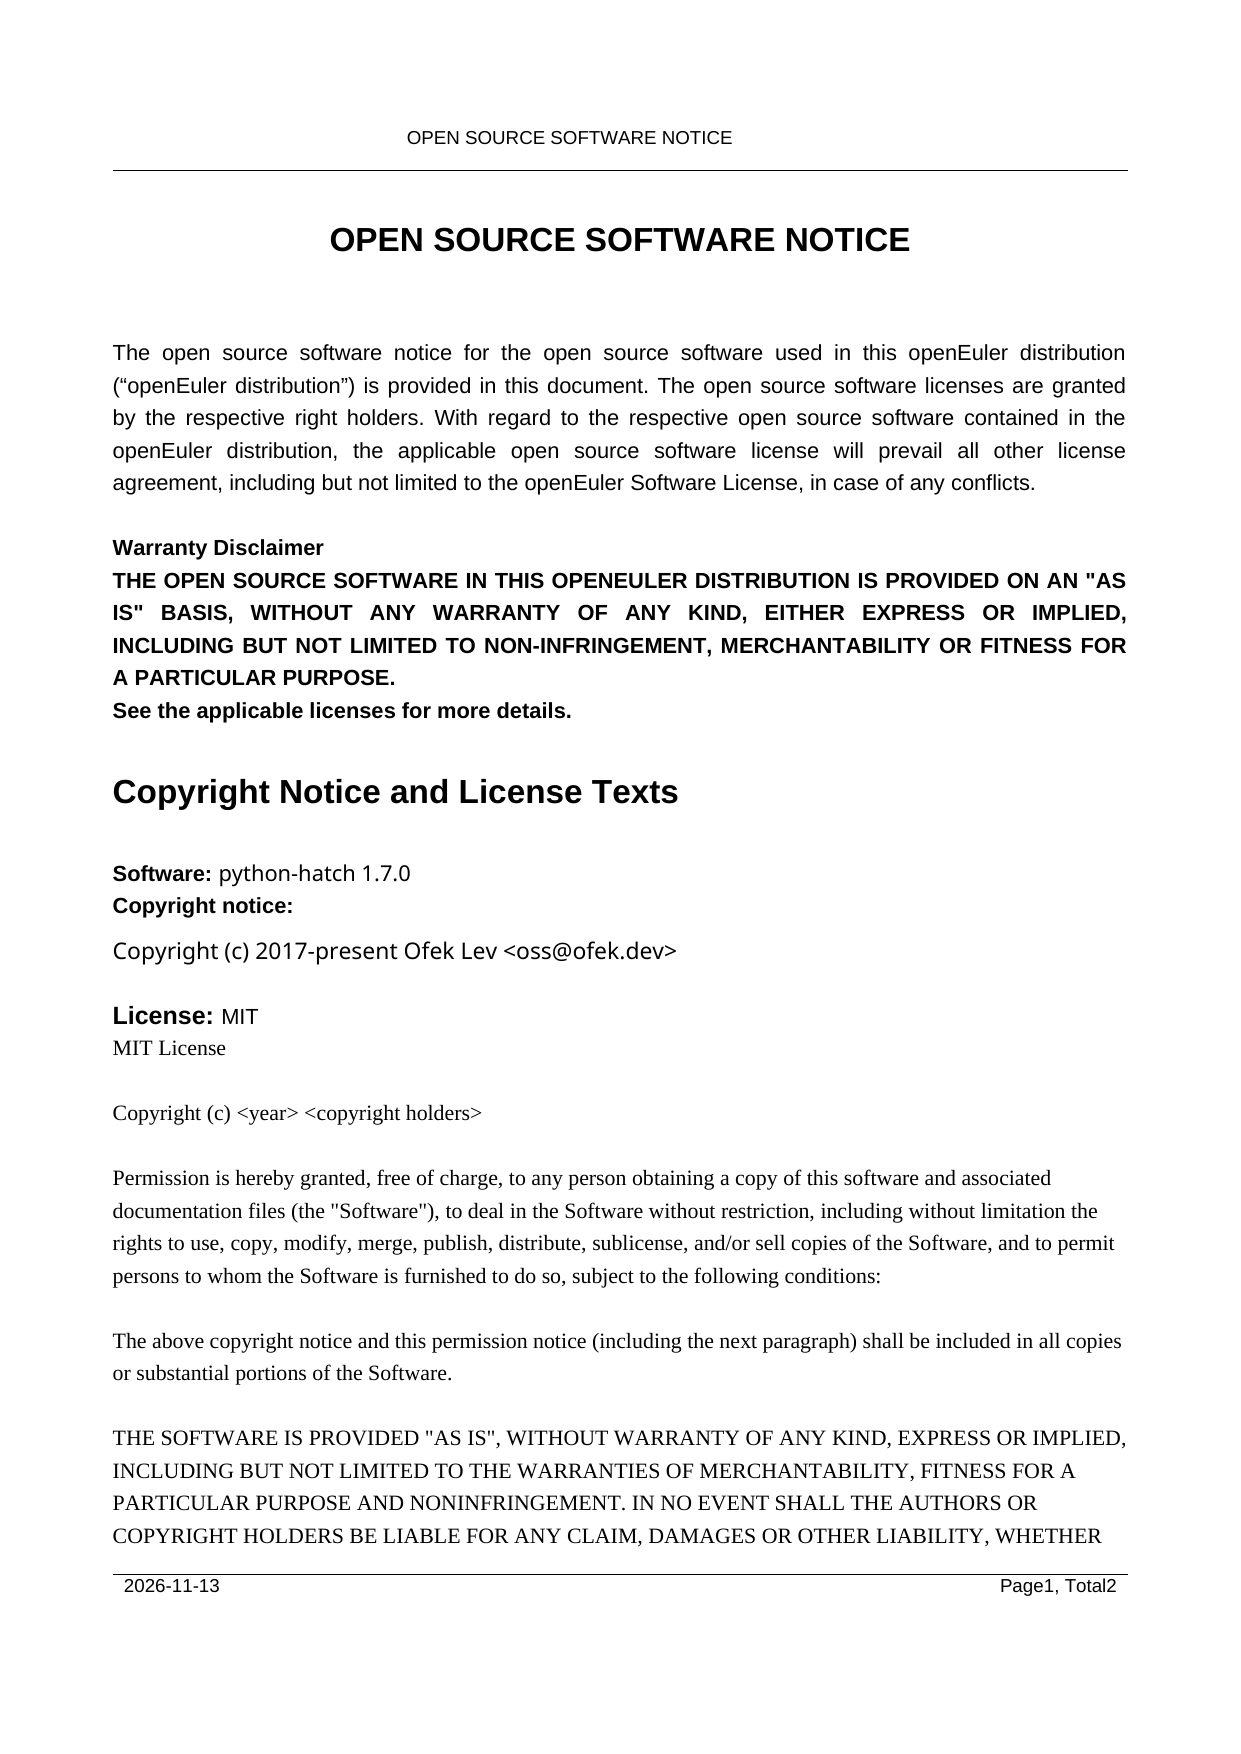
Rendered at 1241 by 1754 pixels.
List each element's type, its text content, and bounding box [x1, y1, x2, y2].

text The open source software notice for the open source software used in this openEuler distribution (“openEuler distribution”) is provided in this document. The open source software licenses are granted by the respective right holders. With regard to the respective open source software contained in the openEuler distribution, the applicable open source software license will prevail all other license agreement, including but not limited to the openEuler Software License, in case of any conflicts. [112, 336, 1128, 499]
text Copyright (c) 2017-present Ofek Lev <oss@ofek.dev> [112, 934, 1128, 999]
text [112, 1031, 1128, 1551]
text Copyright notice: [112, 889, 1128, 921]
text OPEN SOURCE SOFTWARE NOTICE [112, 206, 1128, 271]
title Software: python-hatch 1.7.0 [112, 856, 1128, 889]
text THE OPEN SOURCE SOFTWARE IN THIS OPENEULER DISTRIBUTION IS PROVIDED ON AN "AS IS" BASIS, WITHOUT ANY WARRANTY OF ANY KIND, EITHER EXPRESS OR IMPLIED, INCLUDING BUT NOT LIMITED TO NON-INFRINGEMENT, MERCHANTABILITY OR FITNESS FOR A PARTICULAR PURPOSE. See the applicable licenses for more details. [112, 564, 1128, 726]
text License: MIT [112, 999, 1128, 1031]
text Copyright Notice and License Texts [112, 759, 1128, 824]
text Warranty Disclaimer [112, 531, 1128, 564]
